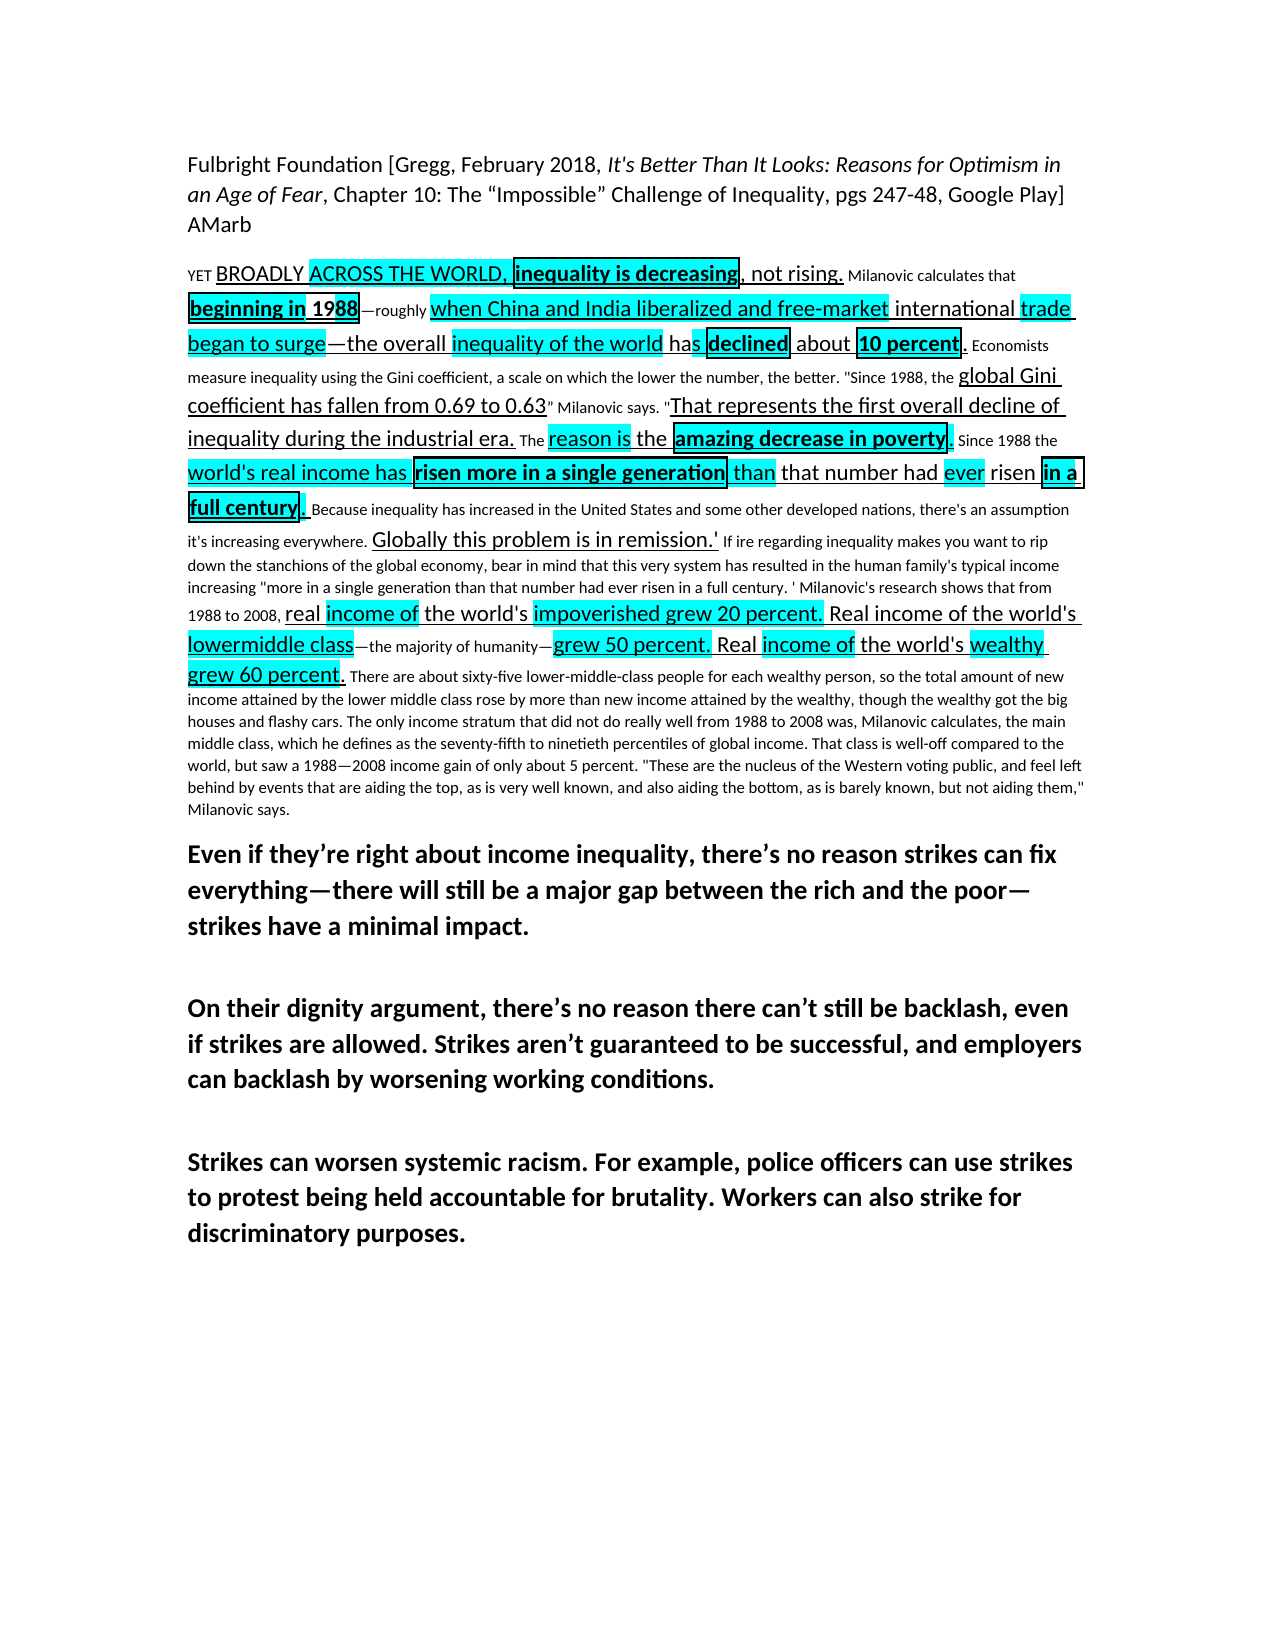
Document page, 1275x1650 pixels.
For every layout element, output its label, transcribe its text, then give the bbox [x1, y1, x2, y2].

text YET BROADLY ACROSS THE WORLD, inequality is decreasing, not rising. Milanovic calculates that beginning in 1988—roughly when China and India liberalized and free-market international trade began to surge—the overall inequality of the world has declined about 10 percent. Economists measure inequality using the Gini coefficient, a scale on which the lower the number, the better. "Since 1988, the global Gini coefficient has fallen from 0.69 to 0.63” Milanovic says. "That represents the first overall decline of inequality during the industrial era. The reason is the amazing decrease in poverty. Since 1988 the world's real income has risen more in a single generation than that number had ever risen in a full century. Because inequality has increased in the United States and some other developed nations, there's an assumption it's increasing everywhere. Globally this problem is in remission.' If ire regarding inequality makes you want to rip down the stanchions of the global economy, bear in mind that this very system has resulted in the human family's typical income increasing "more in a single generation than that number had ever risen in a full century. ' Milanovic's research shows that from 1988 to 2008, real income of the world's impoverished grew 20 percent. Real income of the world's lowermiddle class—the majority of humanity—grew 50 percent. Real income of the world's wealthy grew 60 percent. There are about sixty-five lower-middle-class people for each wealthy person, so the total amount of new income attained by the lower middle class rose by more than new income attained by the wealthy, though the wealthy got the big houses and flashy cars. The only income stratum that did not do really well from 1988 to 2008 was, Milanovic calculates, the main middle class, which he defines as the seventy-fifth to ninetieth percentiles of global income. That class is well-off compared to the world, but saw a 1988—2008 income gain of only about 5 percent. "These are the nucleus of the Western voting public, and feel left behind by events that are aiding the top, as is very well known, and also aiding the bottom, as is barely known, but not aiding them," Milanovic says. [187, 257, 1087, 819]
subtitle On their dignity argument, there’s no reason there can’t still be backlash, even if strikes are allowed. Strikes aren’t guaranteed to be successful, and employers can backlash by worsening working conditions. [187, 991, 1087, 1095]
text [187, 150, 1087, 238]
subtitle Even if they’re right about income inequality, there’s no reason strikes can fix everything—there will still be a major gap between the rich and the poor—strikes have a minimal impact. [187, 837, 1087, 942]
subtitle Strikes can worsen systemic racism. For example, police officers can use strikes to protest being held accountable for brutality. Workers can also strike for discriminatory purposes. [187, 1145, 1087, 1249]
